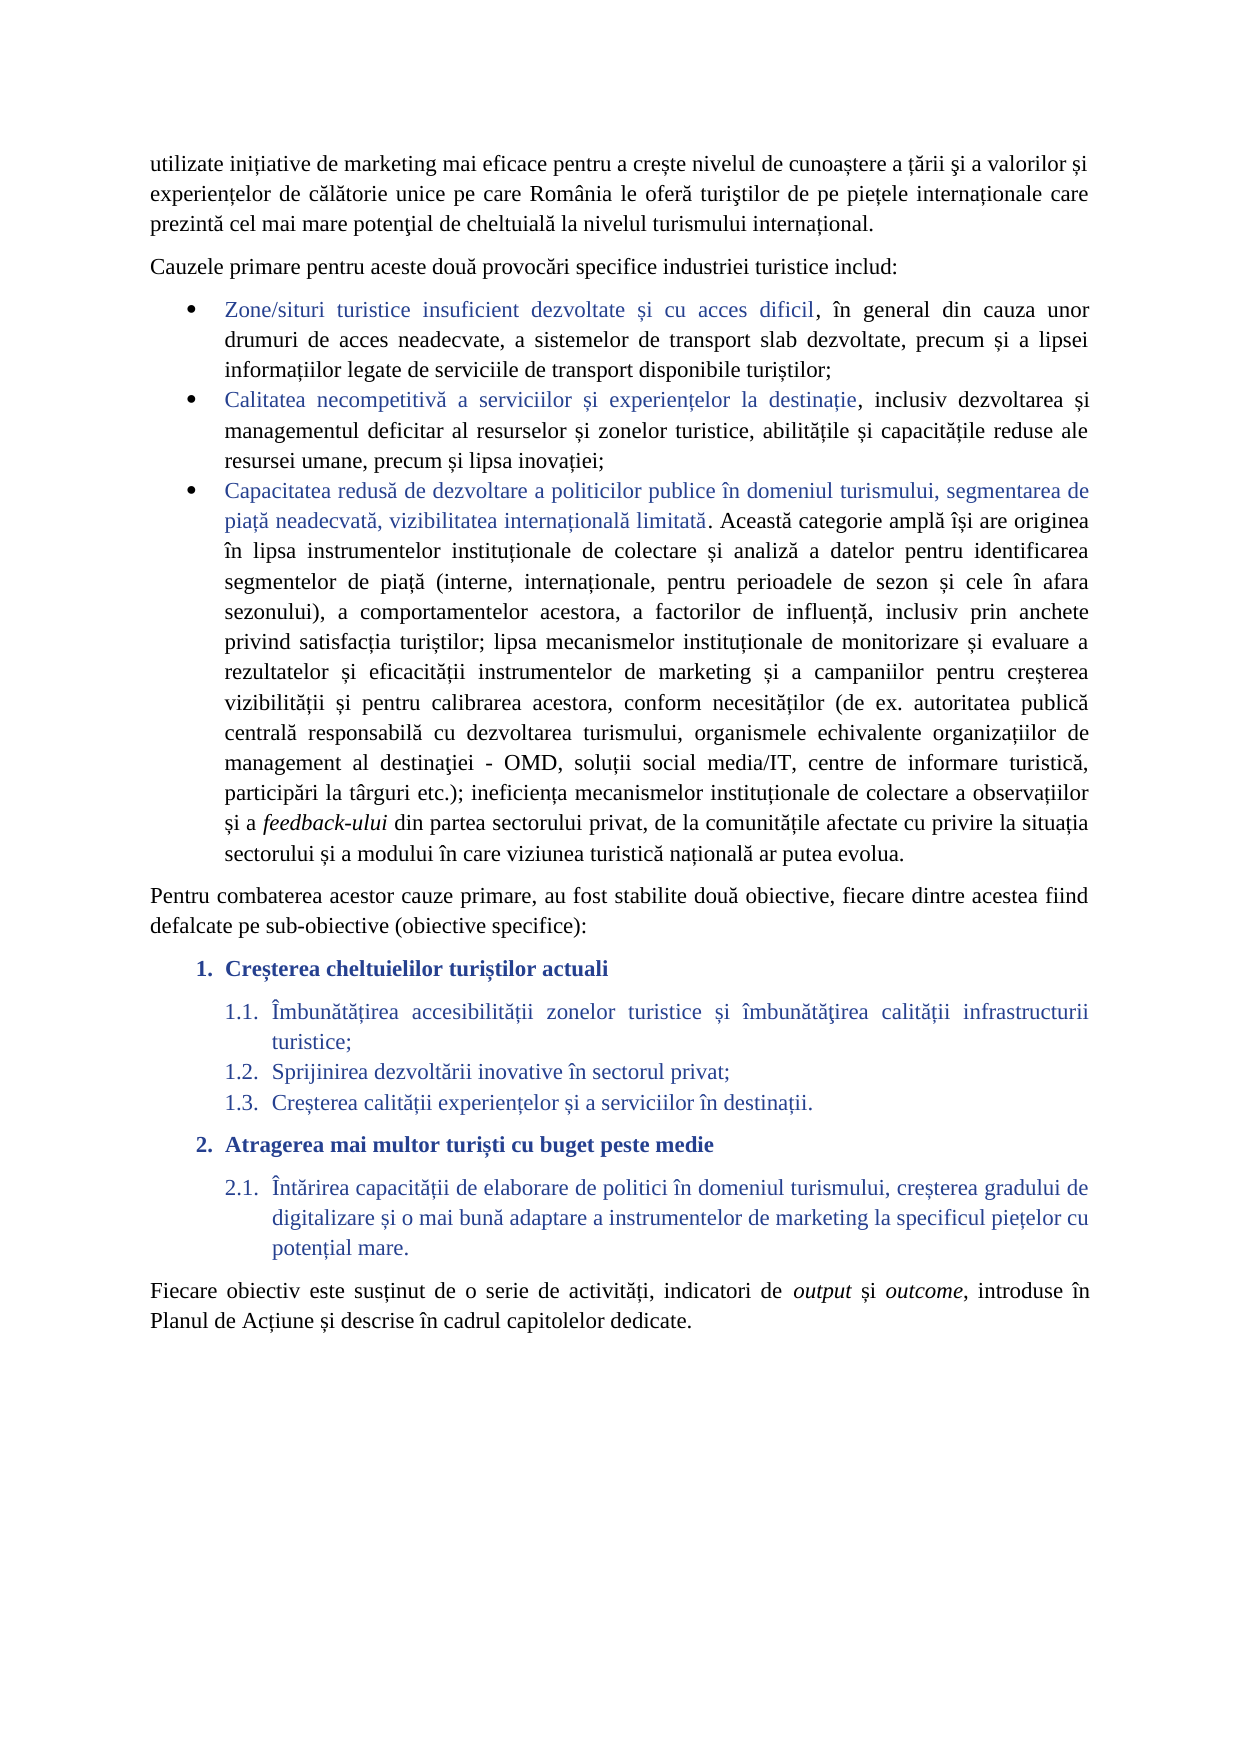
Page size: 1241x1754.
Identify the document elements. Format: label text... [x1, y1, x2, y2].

text 1.1. Îmbunătățirea accesibilității zonelor turistice și îmbunătăţirea calității infrastructurii turistice; [224, 998, 1090, 1054]
text 1. Creșterea cheltuielilor turiștilor actuali [196, 955, 1090, 982]
text Pentru combaterea acestor cauze primare, au fost stabilite două obiective, fiecare dintre acestea fiind defalcate pe sub-obiective (obiective specifice): [150, 882, 1090, 939]
text 1.3. Creșterea calității experiențelor și a serviciilor în destinații. [224, 1088, 1090, 1115]
text 2.1. Întărirea capacității de elaborare de politici în domeniul turismului, creșterea gradului de digitalizare și o mai bună adaptare a instrumentelor de marketing la specificul piețelor cu potențial mare. [224, 1174, 1090, 1261]
text 1.2. Sprijinirea dezvoltării inovative în sectorul privat; [224, 1058, 1090, 1085]
text Fiecare obiectiv este susținut de o serie de activități, indicatori de output și outcome, introduse în Planul de Acțiune și descrise în cadrul capitolelor dedicate. [150, 1277, 1090, 1334]
list Calitatea necompetitivă a serviciilor și experiențelor la destinație, inclusiv dezvoltarea și managementul deficitar al resurselor și zonelor turistice, abilitățile și capacitățile reduse ale resursei umane, precum și lipsa inovației; [187, 386, 1090, 473]
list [150, 150, 1090, 237]
text Cauzele primare pentru aceste două provocări specifice industriei turistice includ: [150, 253, 1090, 279]
list Capacitatea redusă de dezvoltare a politicilor publice în domeniul turismului, segmentarea de piață neadecvată, vizibilitatea internațională limitată. Această categorie amplă își are originea în lipsa instrumentelor instituționale de colectare și analiză a datelor pentru identificarea segmentelor de piață (interne, internaționale, pentru perioadele de sezon și cele în afara sezonului), a comportamentelor acestora, a factorilor de influență, inclusiv prin anchete privind satisfacția turiștilor; lipsa mecanismelor instituționale de monitorizare și evaluare a rezultatelor și eficacității instrumentelor de marketing și a campaniilor pentru creșterea vizibilității și pentru calibrarea acestora, conform necesităților (de ex. autoritatea publică centrală responsabilă cu dezvoltarea turismului, organismele echivalente organizațiilor de management al destinaţiei - OMD, soluții social media/IT, centre de informare turistică, participări la târguri etc.); ineficiența mecanismelor instituționale de colectare a observațiilor și a feedback-ului din partea sectorului privat, de la comunitățile afectate cu privire la situația sectorului și a modului în care viziunea turistică națională ar putea evolua. [187, 477, 1090, 866]
text 2. Atragerea mai multor turiști cu buget peste medie [196, 1131, 1090, 1158]
list Zone/situri turistice insuficient dezvoltate și cu acces dificil, în general din cauza unor drumuri de acces neadecvate, a sistemelor de transport slab dezvoltate, precum și a lipsei informațiilor legate de serviciile de transport disponibile turiștilor; [187, 296, 1090, 383]
